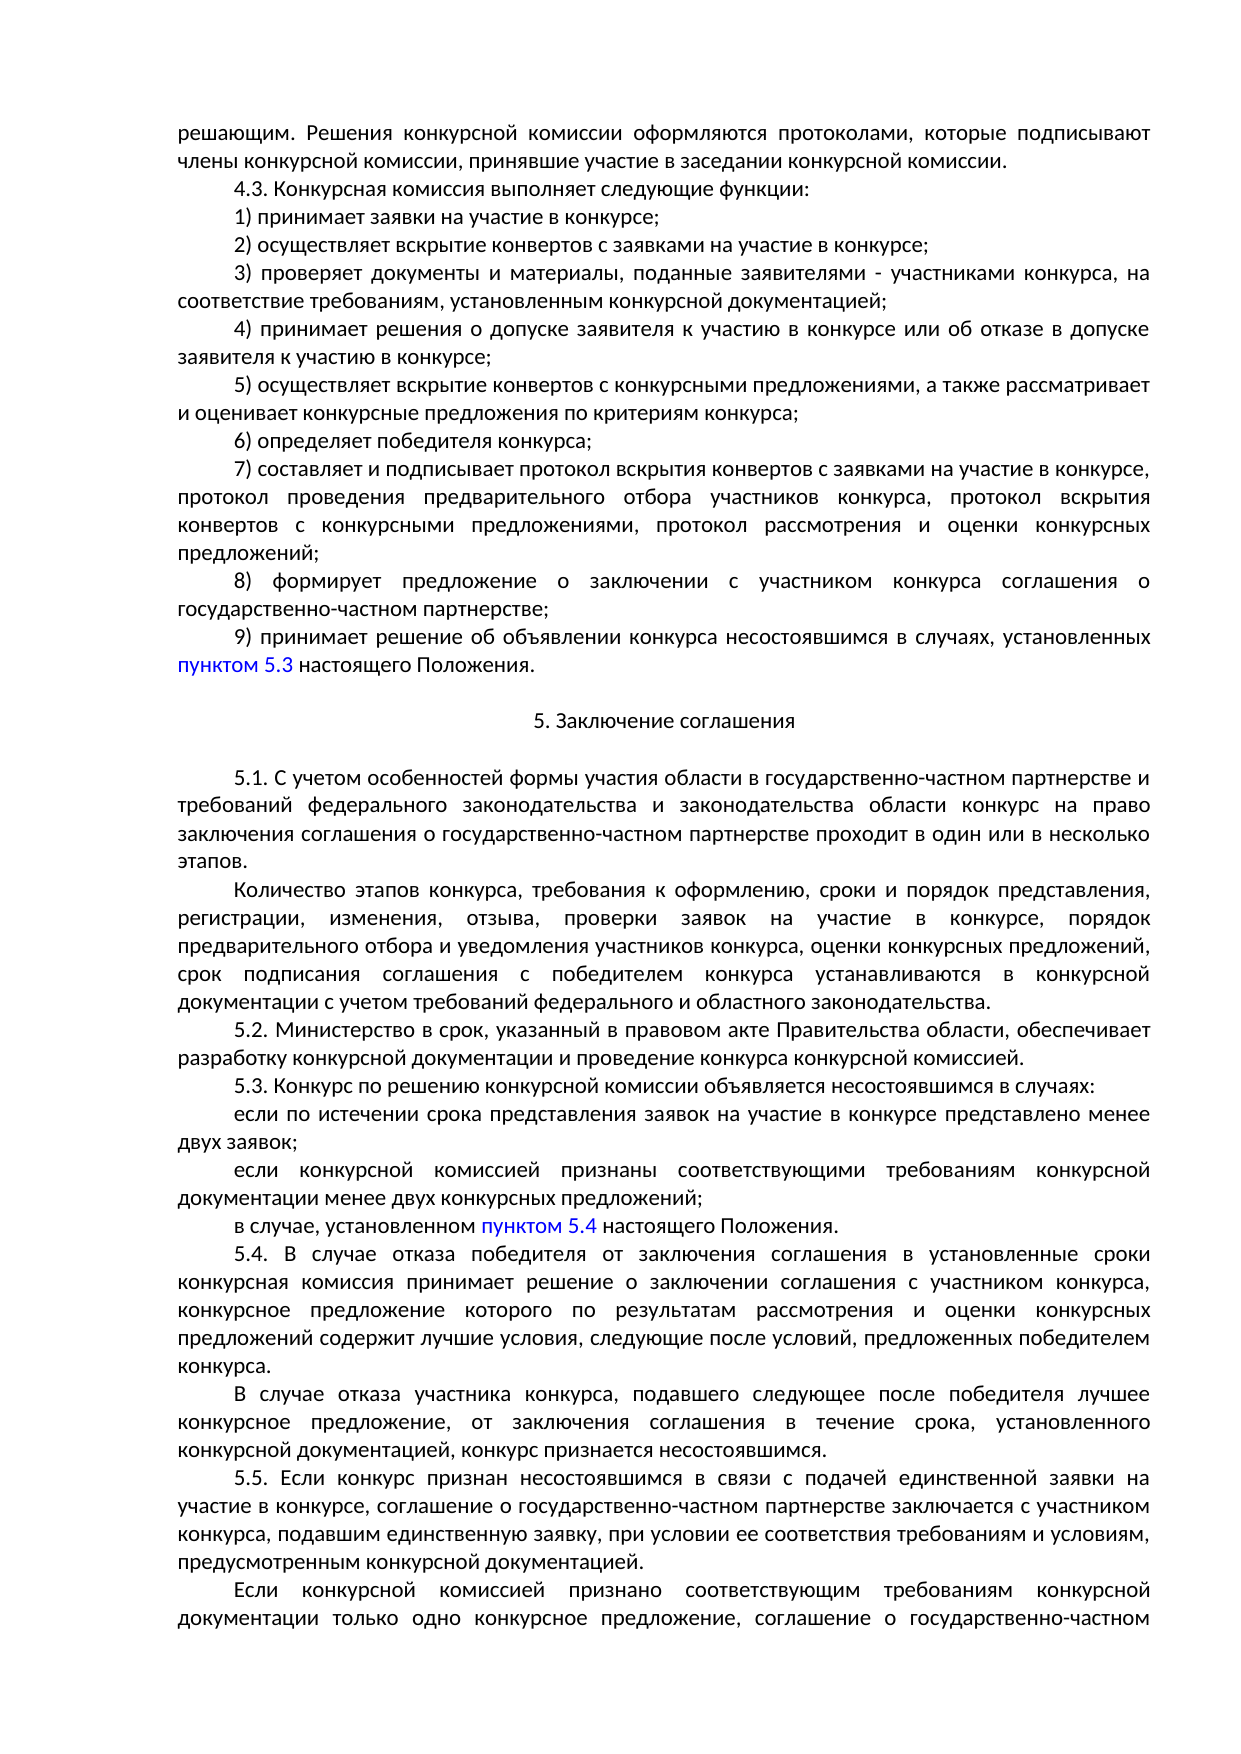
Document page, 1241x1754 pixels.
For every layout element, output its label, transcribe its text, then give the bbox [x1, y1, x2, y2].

text 5.3. Конкурс по решению конкурсной комиссии объявляется несостоявшимся в случаях: [177, 1071, 1152, 1099]
text 3) проверяет документы и материалы, поданные заявителями - участниками конкурса, на соответствие требованиям, установленным конкурсной документацией; [177, 258, 1152, 314]
text 5.4. В случае отказа победителя от заключения соглашения в установленные сроки конкурсная комиссия принимает решение о заключении соглашения с участником конкурса, конкурсное предложение которого по результатам рассмотрения и оценки конкурсных предложений содержит лучшие условия, следующие после условий, предложенных победителем конкурса. [177, 1239, 1152, 1379]
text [177, 118, 1152, 174]
text если конкурсной комиссией признаны соответствующими требованиям конкурсной документации менее двух конкурсных предложений; [177, 1155, 1152, 1211]
text 8) формирует предложение о заключении с участником конкурса соглашения о государственно-частном партнерстве; [177, 566, 1152, 622]
text 4.3. Конкурсная комиссия выполняет следующие функции: [177, 174, 1152, 202]
text 5.1. С учетом особенностей формы участия области в государственно-частном партнерстве и требований федерального законодательства и законодательства области конкурс на право заключения соглашения о государственно-частном партнерстве проходит в один или в несколько этапов. [177, 763, 1152, 875]
text в случае, установленном пунктом 5.4 настоящего Положения. [177, 1211, 1152, 1239]
text 7) составляет и подписывает протокол вскрытия конвертов с заявками на участие в конкурсе, протокол проведения предварительного отбора участников конкурса, протокол вскрытия конвертов с конкурсными предложениями, протокол рассмотрения и оценки конкурсных предложений; [177, 454, 1152, 566]
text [177, 1575, 1152, 1631]
text 5) осуществляет вскрытие конвертов с конкурсными предложениями, а также рассматривает и оценивает конкурсные предложения по критериям конкурса; [177, 370, 1152, 426]
text если по истечении срока представления заявок на участие в конкурсе представлено менее двух заявок; [177, 1099, 1152, 1155]
text 1) принимает заявки на участие в конкурсе; [177, 202, 1152, 230]
text 4) принимает решения о допуске заявителя к участию в конкурсе или об отказе в допуске заявителя к участию в конкурсе; [177, 314, 1152, 370]
text 5. Заключение соглашения [177, 707, 1152, 734]
text 2) осуществляет вскрытие конвертов с заявками на участие в конкурсе; [177, 230, 1152, 258]
text 5.5. Если конкурс признан несостоявшимся в связи с подачей единственной заявки на участие в конкурсе, соглашение о государственно-частном партнерстве заключается с участником конкурса, подавшим единственную заявку, при условии ее соответствия требованиям и условиям, предусмотренным конкурсной документацией. [177, 1463, 1152, 1575]
text 5.2. Министерство в срок, указанный в правовом акте Правительства области, обеспечивает разработку конкурсной документации и проведение конкурса конкурсной комиссией. [177, 1015, 1152, 1071]
text 6) определяет победителя конкурса; [177, 426, 1152, 454]
text В случае отказа участника конкурса, подавшего следующее после победителя лучшее конкурсное предложение, от заключения соглашения в течение срока, установленного конкурсной документацией, конкурс признается несостоявшимся. [177, 1379, 1152, 1463]
text Количество этапов конкурса, требования к оформлению, сроки и порядок представления, регистрации, изменения, отзыва, проверки заявок на участие в конкурсе, порядок предварительного отбора и уведомления участников конкурса, оценки конкурсных предложений, срок подписания соглашения с победителем конкурса устанавливаются в конкурсной документации с учетом требований федерального и областного законодательства. [177, 875, 1152, 1015]
text 9) принимает решение об объявлении конкурса несостоявшимся в случаях, установленных пунктом 5.3 настоящего Положения. [177, 622, 1152, 678]
